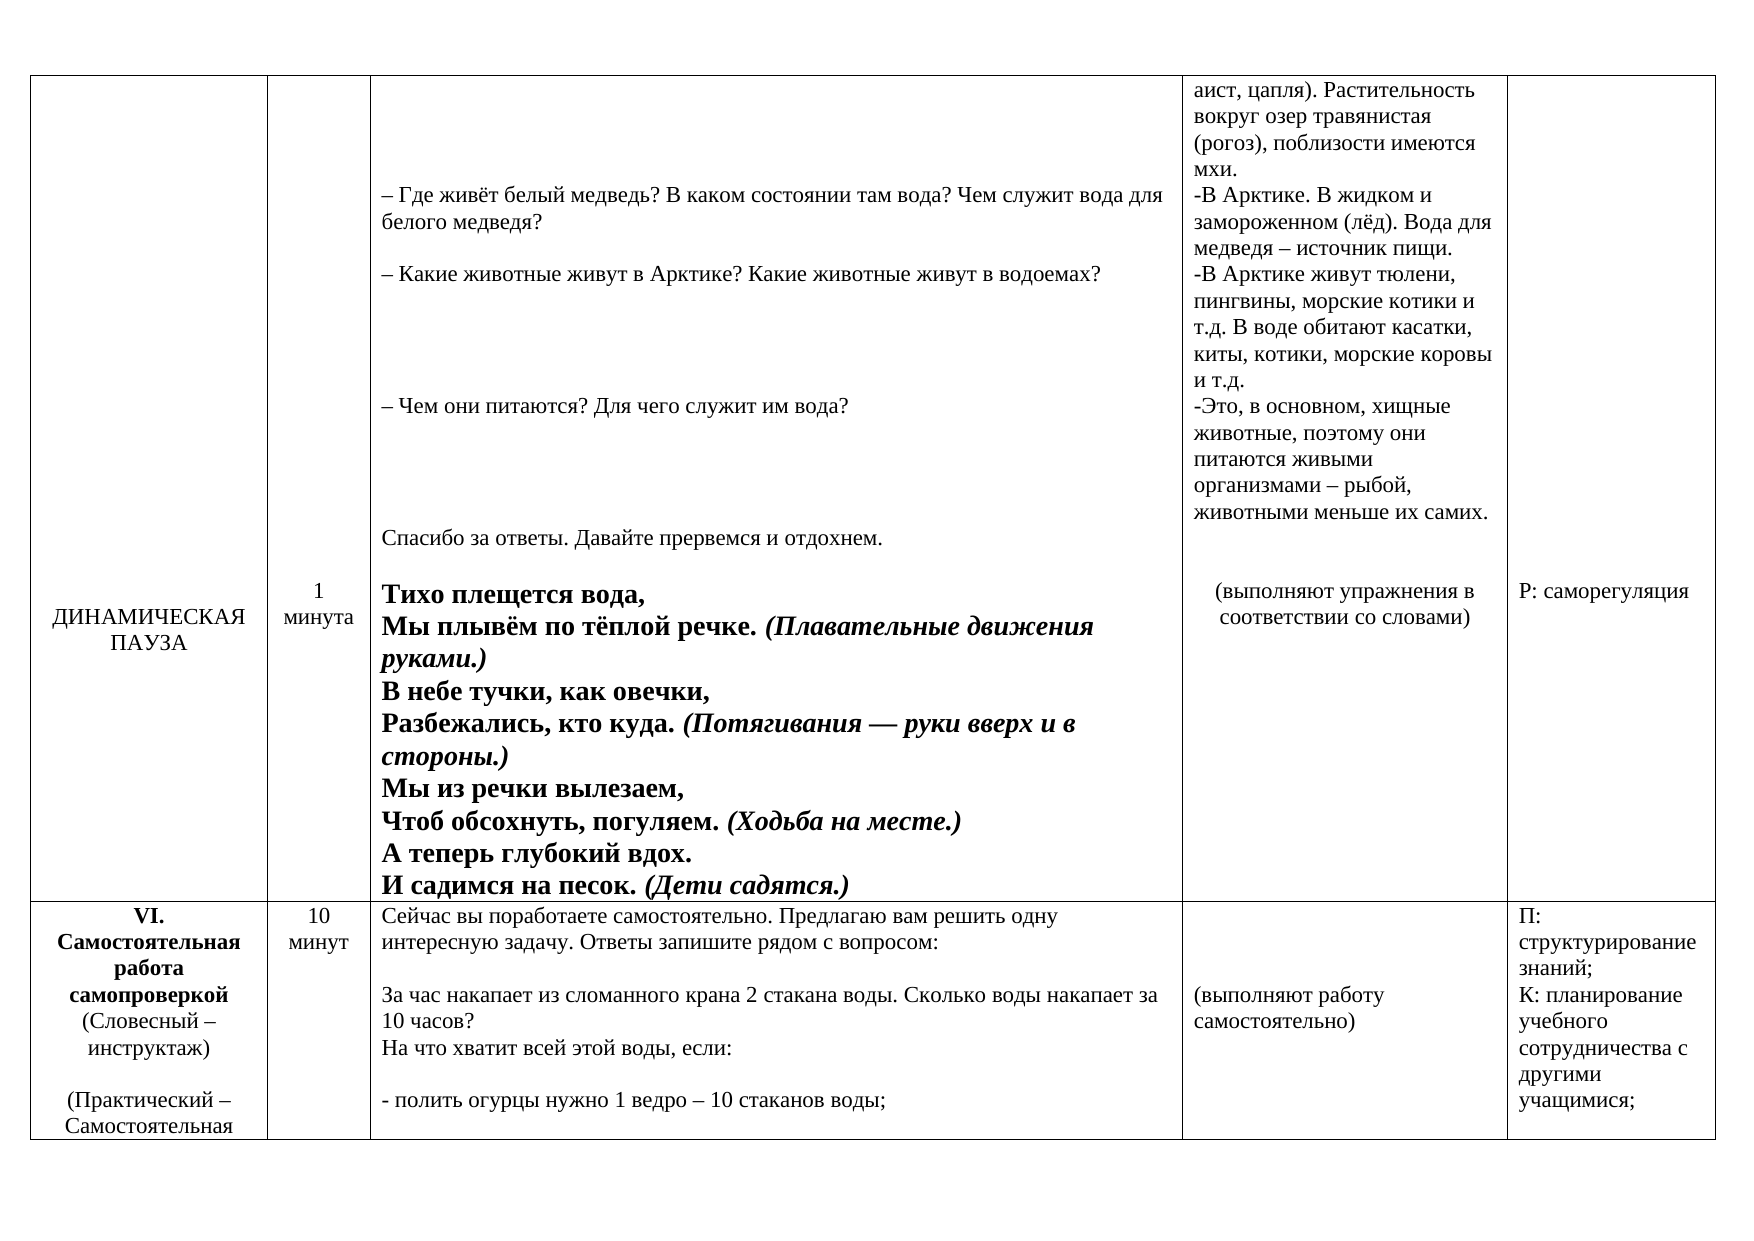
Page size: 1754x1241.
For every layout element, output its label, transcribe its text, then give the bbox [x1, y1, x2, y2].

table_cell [1183, 76, 1507, 901]
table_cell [1508, 902, 1715, 1139]
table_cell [1183, 902, 1507, 1139]
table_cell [31, 76, 267, 901]
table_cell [371, 76, 1182, 901]
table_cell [31, 902, 267, 1139]
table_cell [371, 902, 1182, 1139]
table_cell 10 минут [268, 902, 370, 1139]
table_cell 4-5 минут 1 минута [268, 76, 370, 901]
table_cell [1508, 76, 1715, 901]
